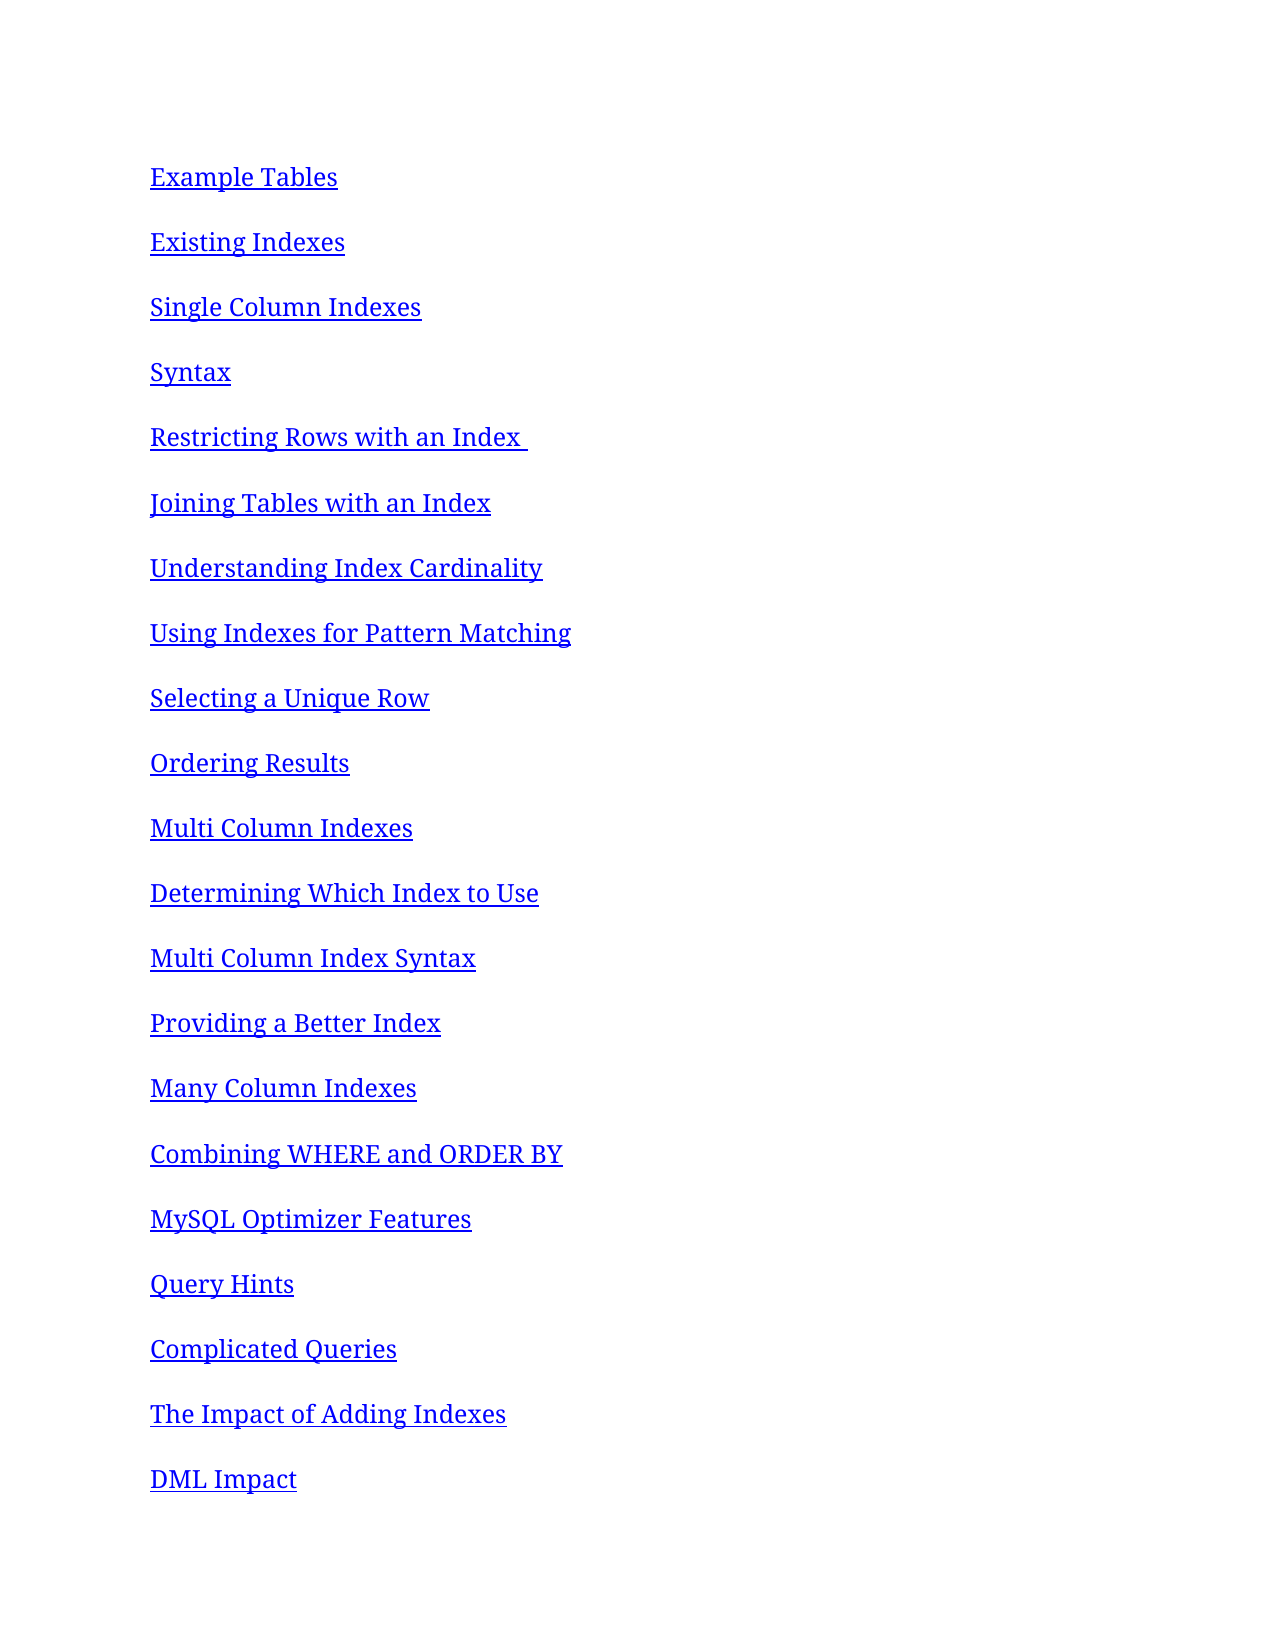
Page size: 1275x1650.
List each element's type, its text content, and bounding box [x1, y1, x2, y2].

text Selecting a Unique Row [150, 671, 1125, 714]
text Restricting Rows with an Index [150, 410, 1125, 454]
text Using Indexes for Pattern Matching [150, 606, 1125, 649]
text Determining Which Index to Use [150, 866, 1125, 910]
text The Impact of Adding Indexes [150, 1387, 1125, 1431]
text Syntax [150, 345, 1125, 389]
text Providing a Better Index [150, 996, 1125, 1040]
text Multi Column Index Syntax [150, 931, 1125, 975]
text Example Tables [150, 150, 1125, 194]
text DML Impact [150, 1452, 1125, 1496]
text Single Column Indexes [150, 280, 1125, 324]
text Multi Column Indexes [150, 801, 1125, 845]
text Many Column Indexes [150, 1061, 1125, 1105]
text Existing Indexes [150, 215, 1125, 259]
text MySQL Optimizer Features [150, 1192, 1125, 1235]
text Ordering Results [150, 736, 1125, 780]
text Combining WHERE and ORDER BY [150, 1127, 1125, 1170]
text Complicated Queries [150, 1322, 1125, 1366]
text Understanding Index Cardinality [150, 541, 1125, 584]
text Joining Tables with an Index [150, 476, 1125, 519]
text Query Hints [150, 1257, 1125, 1301]
